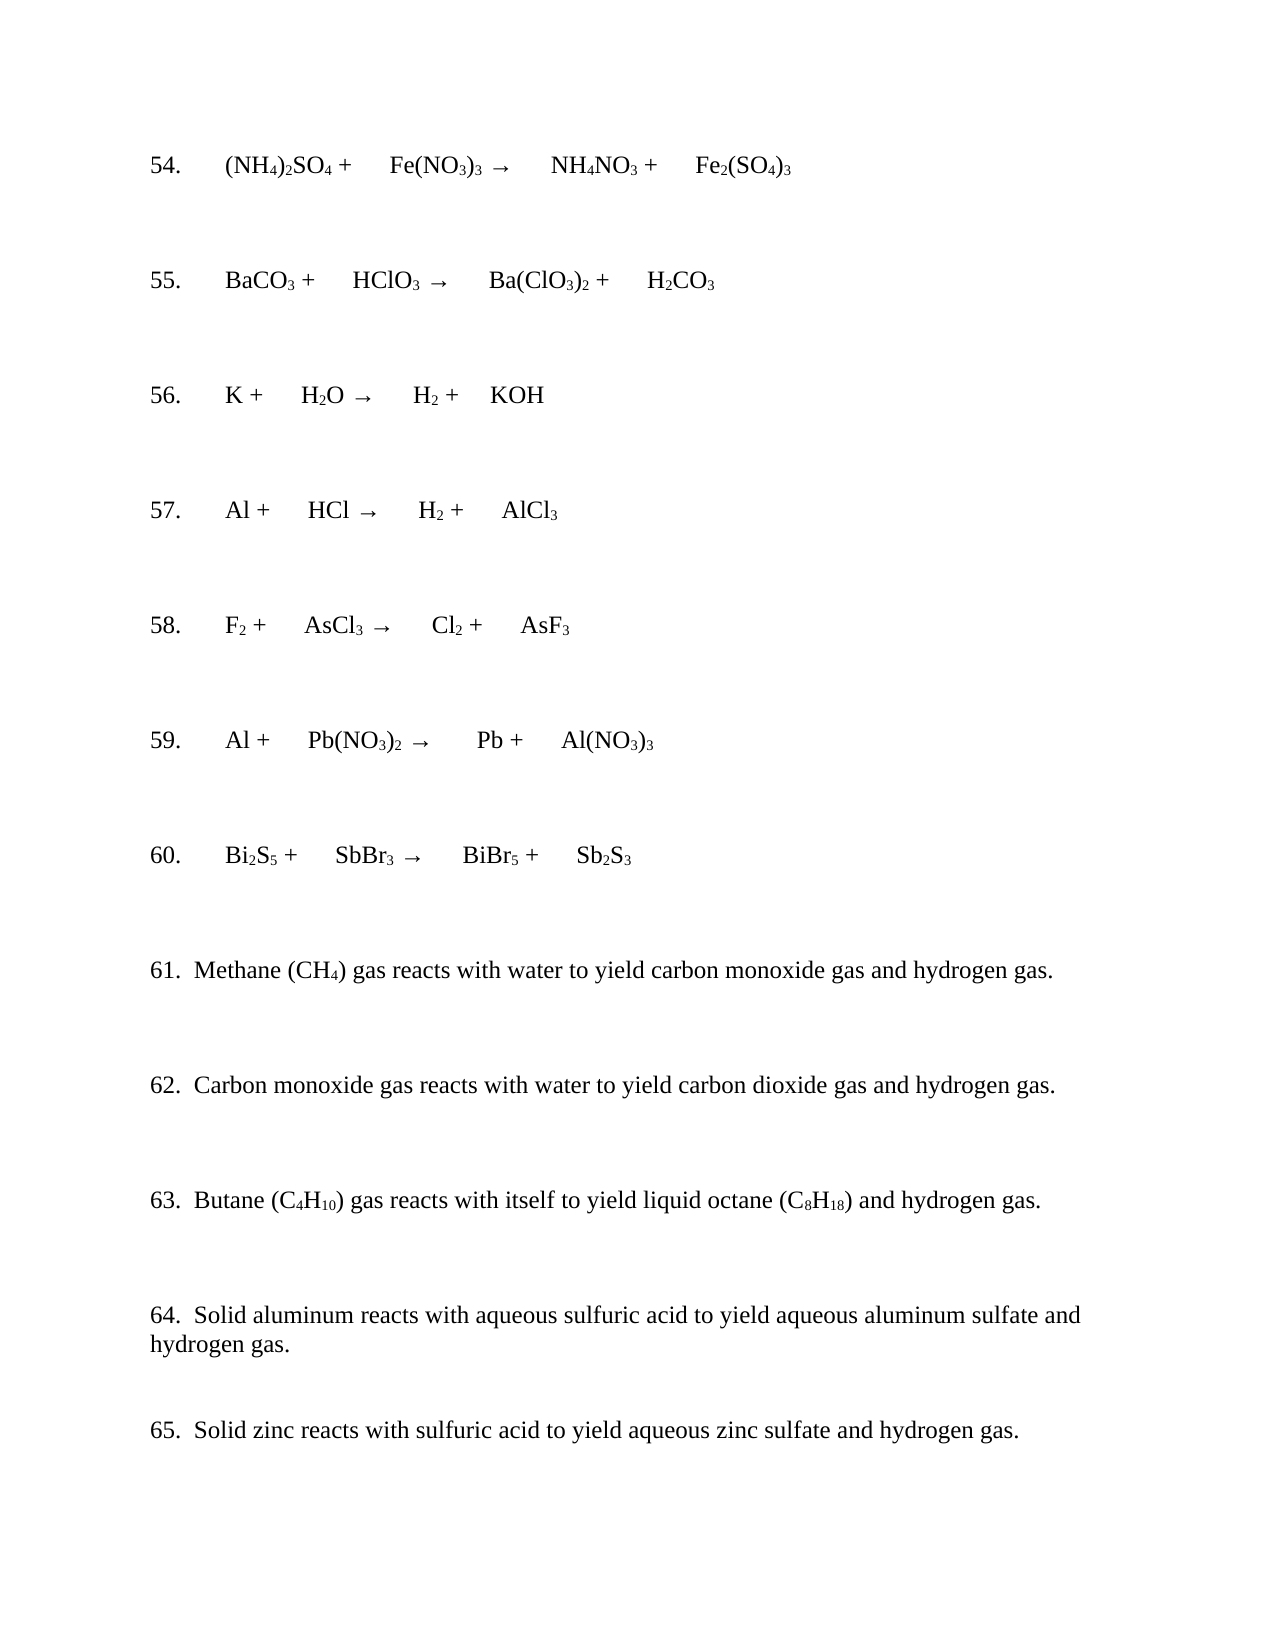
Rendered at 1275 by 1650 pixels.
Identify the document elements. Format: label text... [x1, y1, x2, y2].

text 56. K + H2O → H2 + KOH [150, 380, 1125, 409]
text 58. F2 + AsCl3 → Cl2 + AsF3 [150, 610, 1125, 639]
text 54. (NH4)2SO4 + Fe(NO3)3 → NH4NO3 + Fe2(SO4)3 [150, 150, 1125, 179]
text 65. Solid zinc reacts with sulfuric acid to yield aqueous zinc sulfate and hydrogen gas. [150, 1415, 1125, 1444]
text 55. BaCO3 + HClO3 → Ba(ClO3)2 + H2CO3 [150, 265, 1125, 294]
text 60. Bi2S5 + SbBr3 → BiBr5 + Sb2S3 [150, 840, 1125, 869]
text 61. Methane (CH4) gas reacts with water to yield carbon monoxide gas and hydrogen gas. [150, 955, 1125, 984]
text 63. Butane (C4H10) gas reacts with itself to yield liquid octane (C8H18) and hydrogen gas. [150, 1185, 1125, 1214]
text 62. Carbon monoxide gas reacts with water to yield carbon dioxide gas and hydrogen gas. [150, 1070, 1125, 1099]
text 59. Al + Pb(NO3)2 → Pb + Al(NO3)3 [150, 725, 1125, 754]
text 64. Solid aluminum reacts with aqueous sulfuric acid to yield aqueous aluminum sulfate and hydrogen gas. [150, 1300, 1125, 1357]
text 57. Al + HCl → H2 + AlCl3 [150, 495, 1125, 524]
